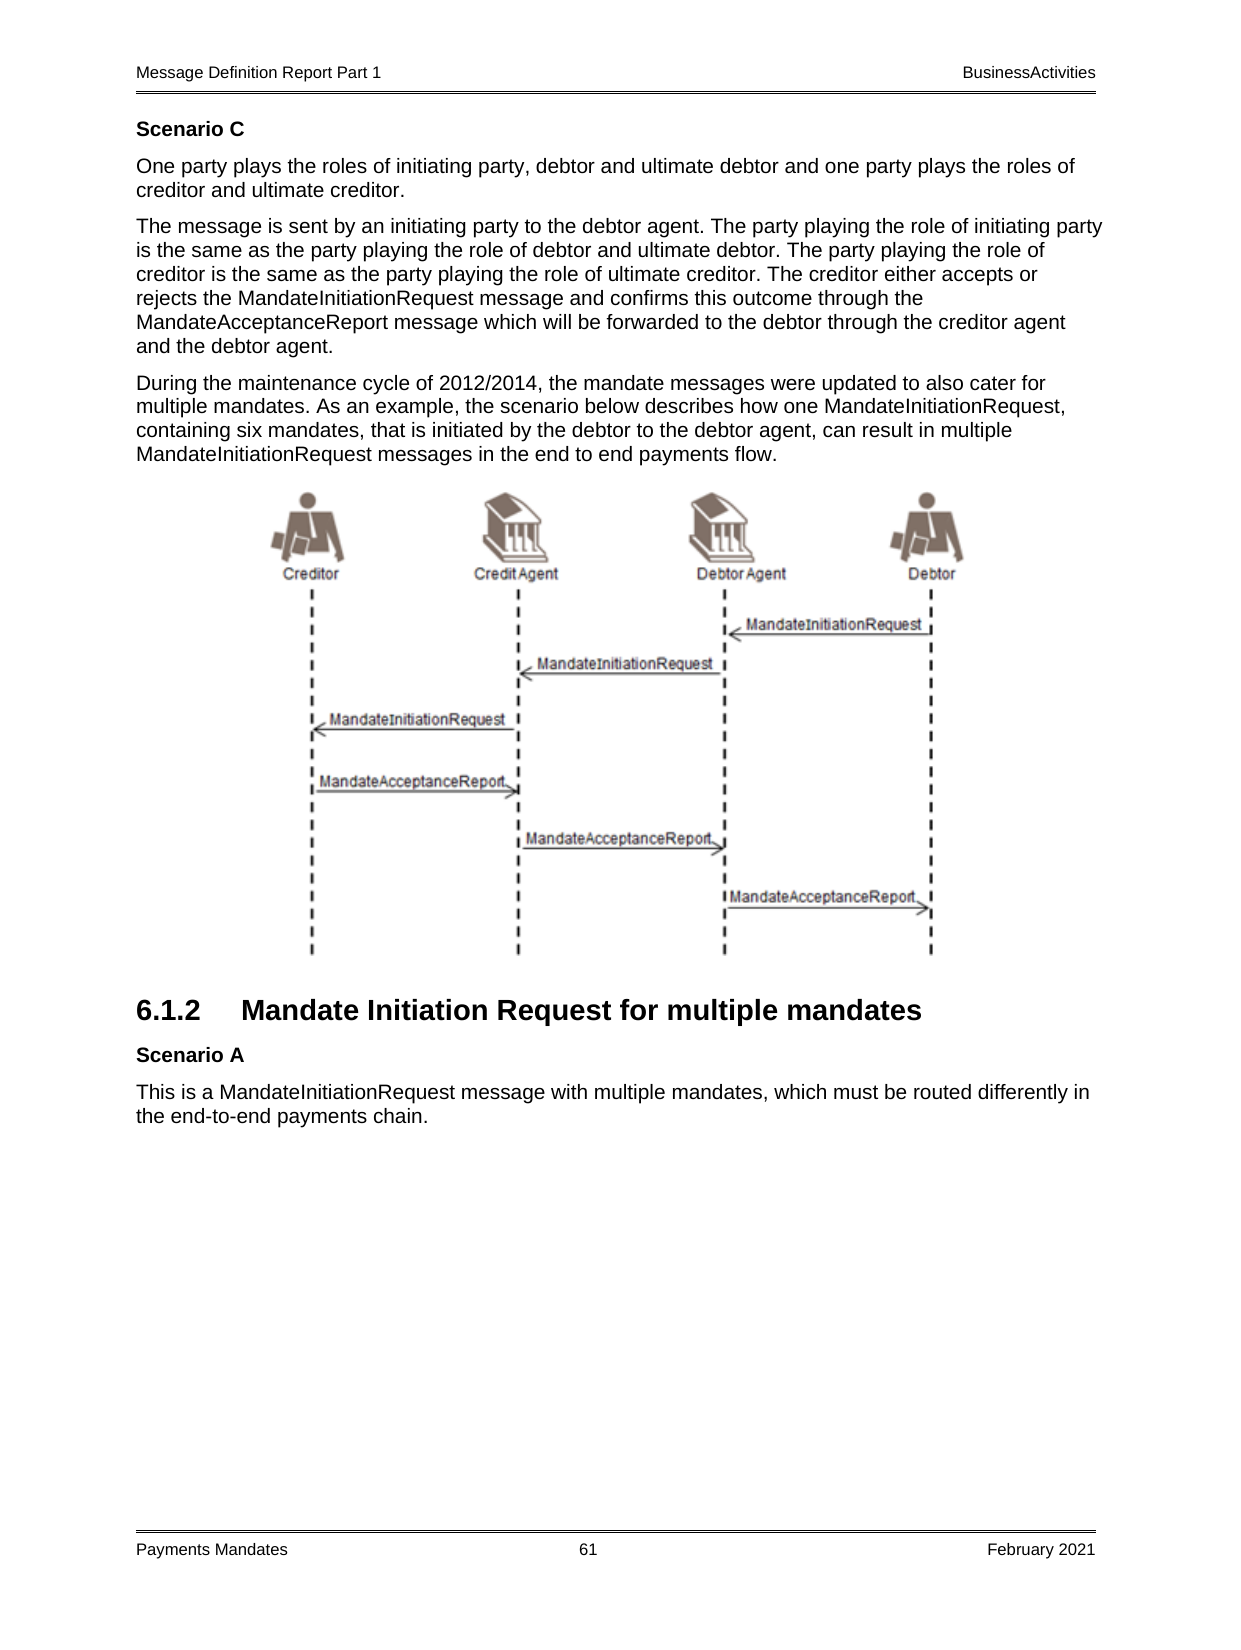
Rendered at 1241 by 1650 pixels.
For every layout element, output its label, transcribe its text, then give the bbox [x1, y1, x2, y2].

text Scenario C [136, 117, 1104, 141]
text This is a MandateInitiationRequest message with multiple mandates, which must be routed differently in the end-to-end payments chain. [136, 1080, 1104, 1128]
text During the maintenance cycle of 2012/2014, the mandate messages were updated to also cater for multiple mandates. As an example, the scenario below describes how one MandateInitiationRequest, containing six mandates, that is initiated by the debtor to the debtor agent, can result in multiple MandateInitiationRequest messages in the end to end payments flow. [136, 370, 1104, 466]
text The message is sent by an initiating party to the debtor agent. The party playing the role of initiating party is the same as the party playing the role of debtor and ultimate debtor. The party playing the role of creditor is the same as the party playing the role of ultimate creditor. The creditor either accepts or rejects the MandateInitiationRequest message and confirms this outcome through the MandateAcceptanceReport message which will be forwarded to the debtor through the creditor agent and the debtor agent. [136, 214, 1104, 358]
text One party plays the roles of initiating party, debtor and ultimate debtor and one party plays the roles of creditor and ultimate creditor. [136, 154, 1104, 202]
picture [269, 491, 972, 956]
subtitle Mandate Initiation Request for multiple mandates [136, 993, 1104, 1027]
text Scenario A [136, 1043, 1104, 1067]
